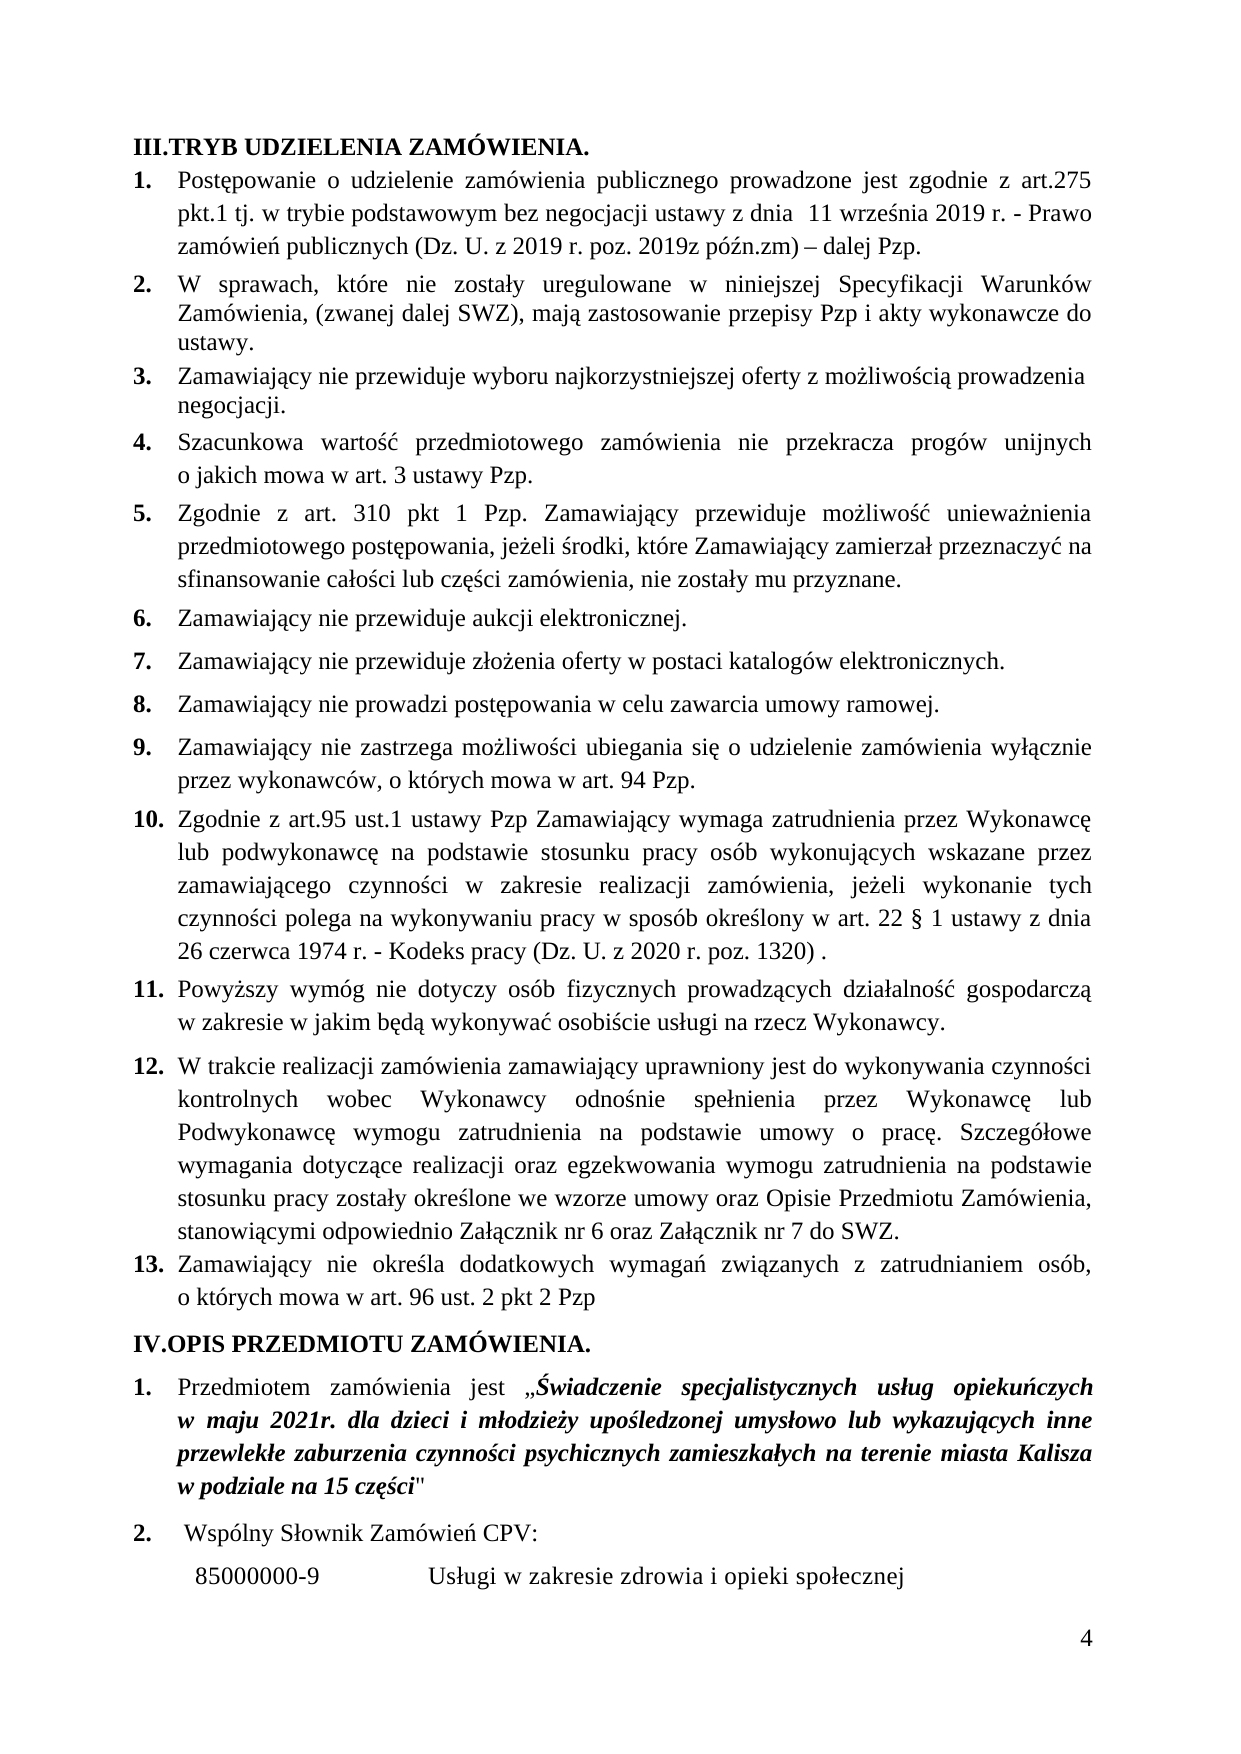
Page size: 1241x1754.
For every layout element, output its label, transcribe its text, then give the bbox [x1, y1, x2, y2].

list Zamawiający nie zastrzega możliwości ubiegania się o udzielenie zamówienia wyłącznie przez wykonawców, o których mowa w art. 94 Pzp. [133, 732, 1092, 794]
list 85000000-9 Usługi w zakresie zdrowia i opieki społecznej [195, 1561, 1092, 1590]
list Powyższy wymóg nie dotyczy osób fizycznych prowadzących działalność gospodarczą w zakresie w jakim będą wykonywać osobiście usługi na rzecz Wykonawcy. [133, 974, 1092, 1036]
list Zamawiający nie określa dodatkowych wymagań związanych z zatrudnianiem osób, o których mowa w art. 96 ust. 2 pkt 2 Pzp [133, 1249, 1092, 1311]
list Zgodnie z art.95 ust.1 ustawy Pzp Zamawiający wymaga zatrudnienia przez Wykonawcę lub podwykonawcę na podstawie stosunku pracy osób wykonujących wskazane przez zamawiającego czynności w zakresie realizacji zamówienia, jeżeli wykonanie tych czynności polega na wykonywaniu pracy w sposób określony w art. 22 § 1 ustawy z dnia 26 czerwca 1974 r. - Kodeks pracy (Dz. U. z 2020 r. poz. 1320) . [133, 804, 1092, 964]
list Postępowanie o udzielenie zamówienia publicznego prowadzone jest zgodnie z art.275 pkt.1 tj. w trybie podstawowym bez negocjacji ustawy z dnia 11 września 2019 r. - Prawo zamówień publicznych (Dz. U. z 2019 r. poz. 2019z późn.zm) – dalej Pzp. [133, 165, 1092, 260]
list Szacunkowa wartość przedmiotowego zamówienia nie przekracza progów unijnych o jakich mowa w art. 3 ustawy Pzp. [133, 427, 1092, 489]
list Zamawiający nie przewiduje aukcji elektronicznej. [133, 603, 1092, 632]
list Zamawiający nie przewiduje wyboru najkorzystniejszej oferty z możliwością prowadzenia negocjacji. [133, 361, 1092, 418]
list Przedmiotem zamówienia jest „Świadczenie specjalistycznych usług opiekuńczych w maju 2021r. dla dzieci i młodzieży upośledzonej umysłowo lub wykazujących inne przewlekłe zaburzenia czynności psychicznych zamieszkałych na terenie miasta Kalisza w podziale na 15 części" [133, 1372, 1094, 1500]
list Zamawiający nie prowadzi postępowania w celu zawarcia umowy ramowej. [133, 689, 1092, 718]
text IV.OPIS PRZEDMIOTU ZAMÓWIENIA. [133, 1329, 1092, 1358]
list Zamawiający nie przewiduje złożenia oferty w postaci katalogów elektronicznych. [133, 646, 1092, 675]
list W sprawach, które nie zostały uregulowane w niniejszej Specyfikacji Warunków Zamówienia, (zwanej dalej SWZ), mają zastosowanie przepisy Pzp i akty wykonawcze do ustawy. [133, 269, 1092, 356]
list Wspólny Słownik Zamówień CPV: [133, 1518, 1092, 1547]
list W trakcie realizacji zamówienia zamawiający uprawniony jest do wykonywania czynności kontrolnych wobec Wykonawcy odnośnie spełnienia przez Wykonawcę lub Podwykonawcę wymogu zatrudnienia na podstawie umowy o pracę. Szczegółowe wymagania dotyczące realizacji oraz egzekwowania wymogu zatrudnienia na podstawie stosunku pracy zostały określone we wzorze umowy oraz Opisie Przedmiotu Zamówienia, stanowiącymi odpowiednio Załącznik nr 6 oraz Załącznik nr 7 do SWZ. [133, 1051, 1092, 1245]
text III.TRYB UDZIELENIA ZAMÓWIENIA. [133, 132, 1092, 161]
list Zgodnie z art. 310 pkt 1 Pzp. Zamawiający przewiduje możliwość unieważnienia przedmiotowego postępowania, jeżeli środki, które Zamawiający zamierzał przeznaczyć na sfinansowanie całości lub części zamówienia, nie zostały mu przyznane. [133, 498, 1092, 593]
